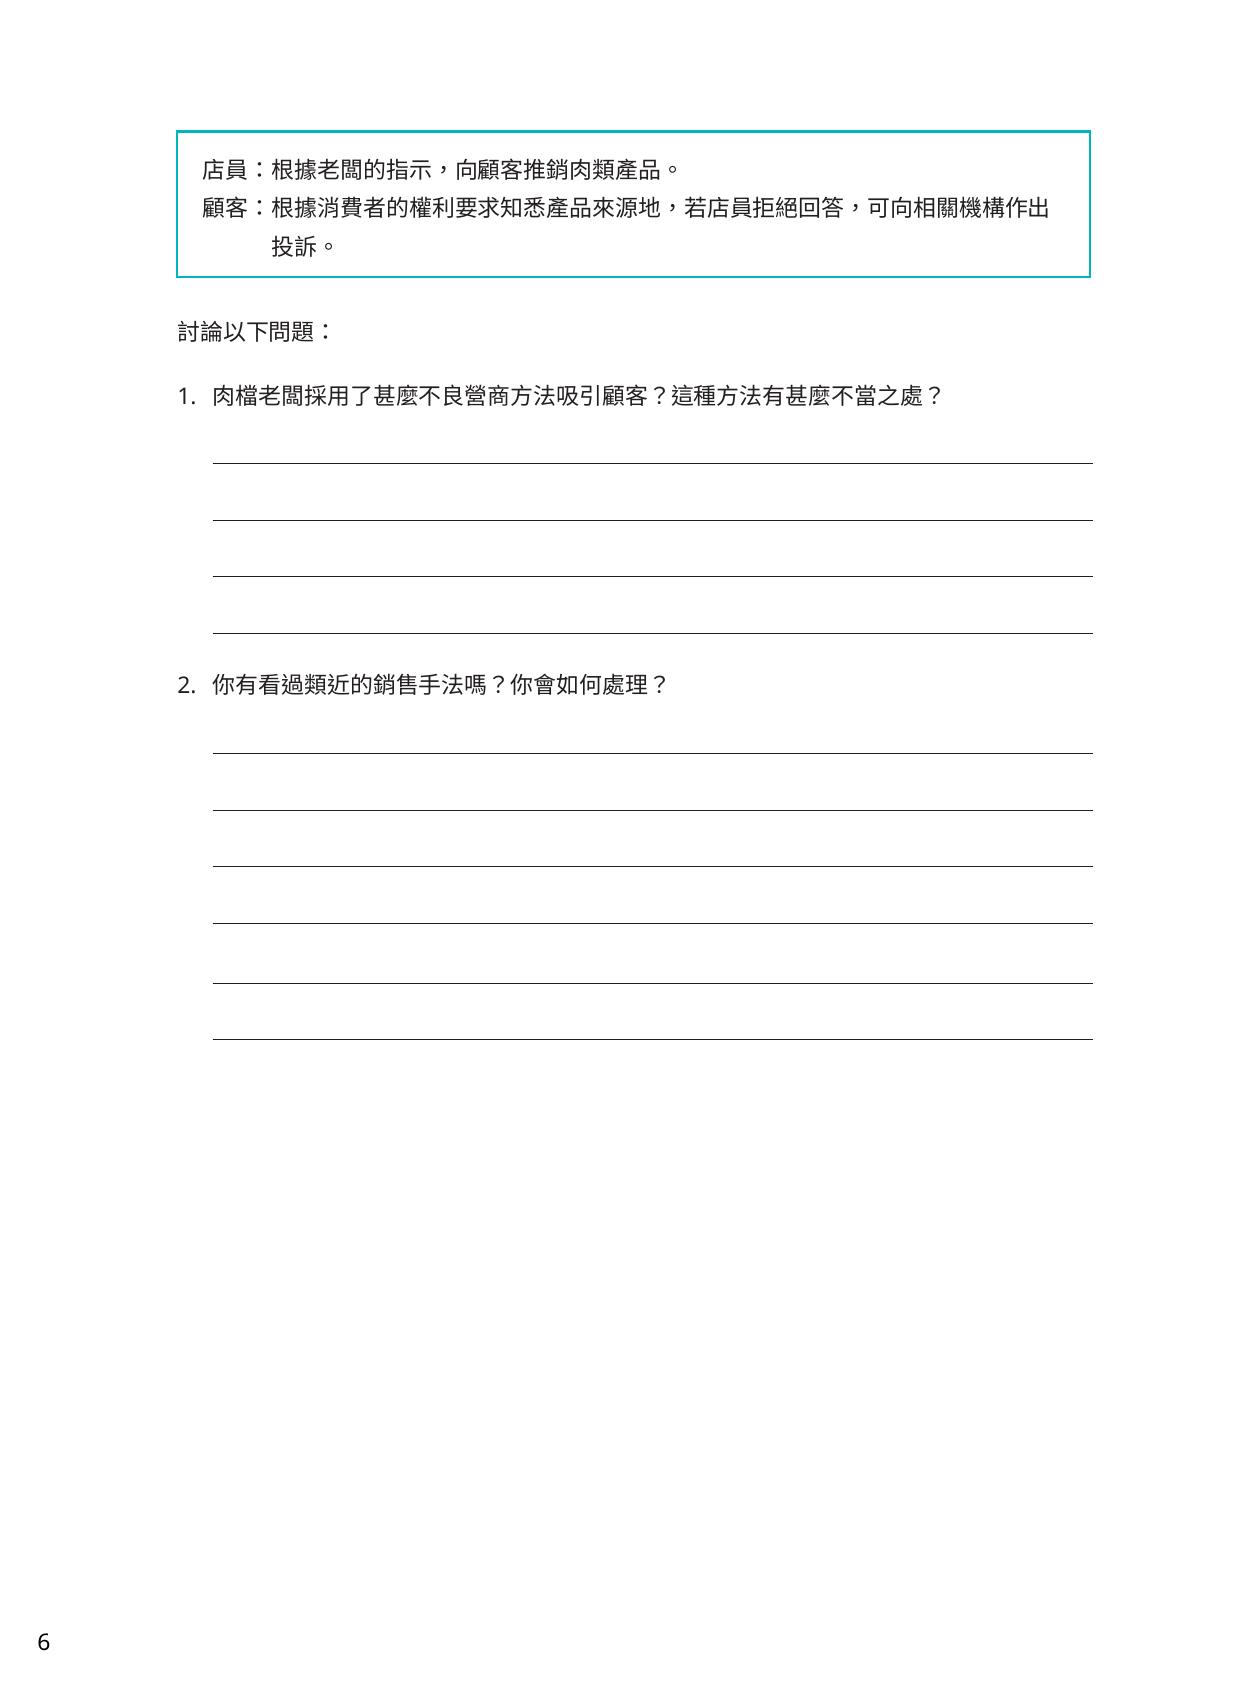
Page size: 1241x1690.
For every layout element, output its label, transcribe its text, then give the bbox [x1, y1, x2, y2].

subtitle 你有看過類近的銷售手法嗎？你會如何處理？ [177, 667, 1109, 701]
table_header 店員：根據老闆的指示，向顧客推銷肉類產品。 顧客：根據消費者的權利要求知悉產品來源地，若店員拒絕回答，可向相關機構作出投訴。 [178, 133, 1089, 276]
list 肉檔老闆採用了甚麼不良營商方法吸引顧客？這種方法有甚麼不當之處？ [177, 377, 1109, 411]
subtitle 討論以下問題： [177, 316, 1109, 347]
